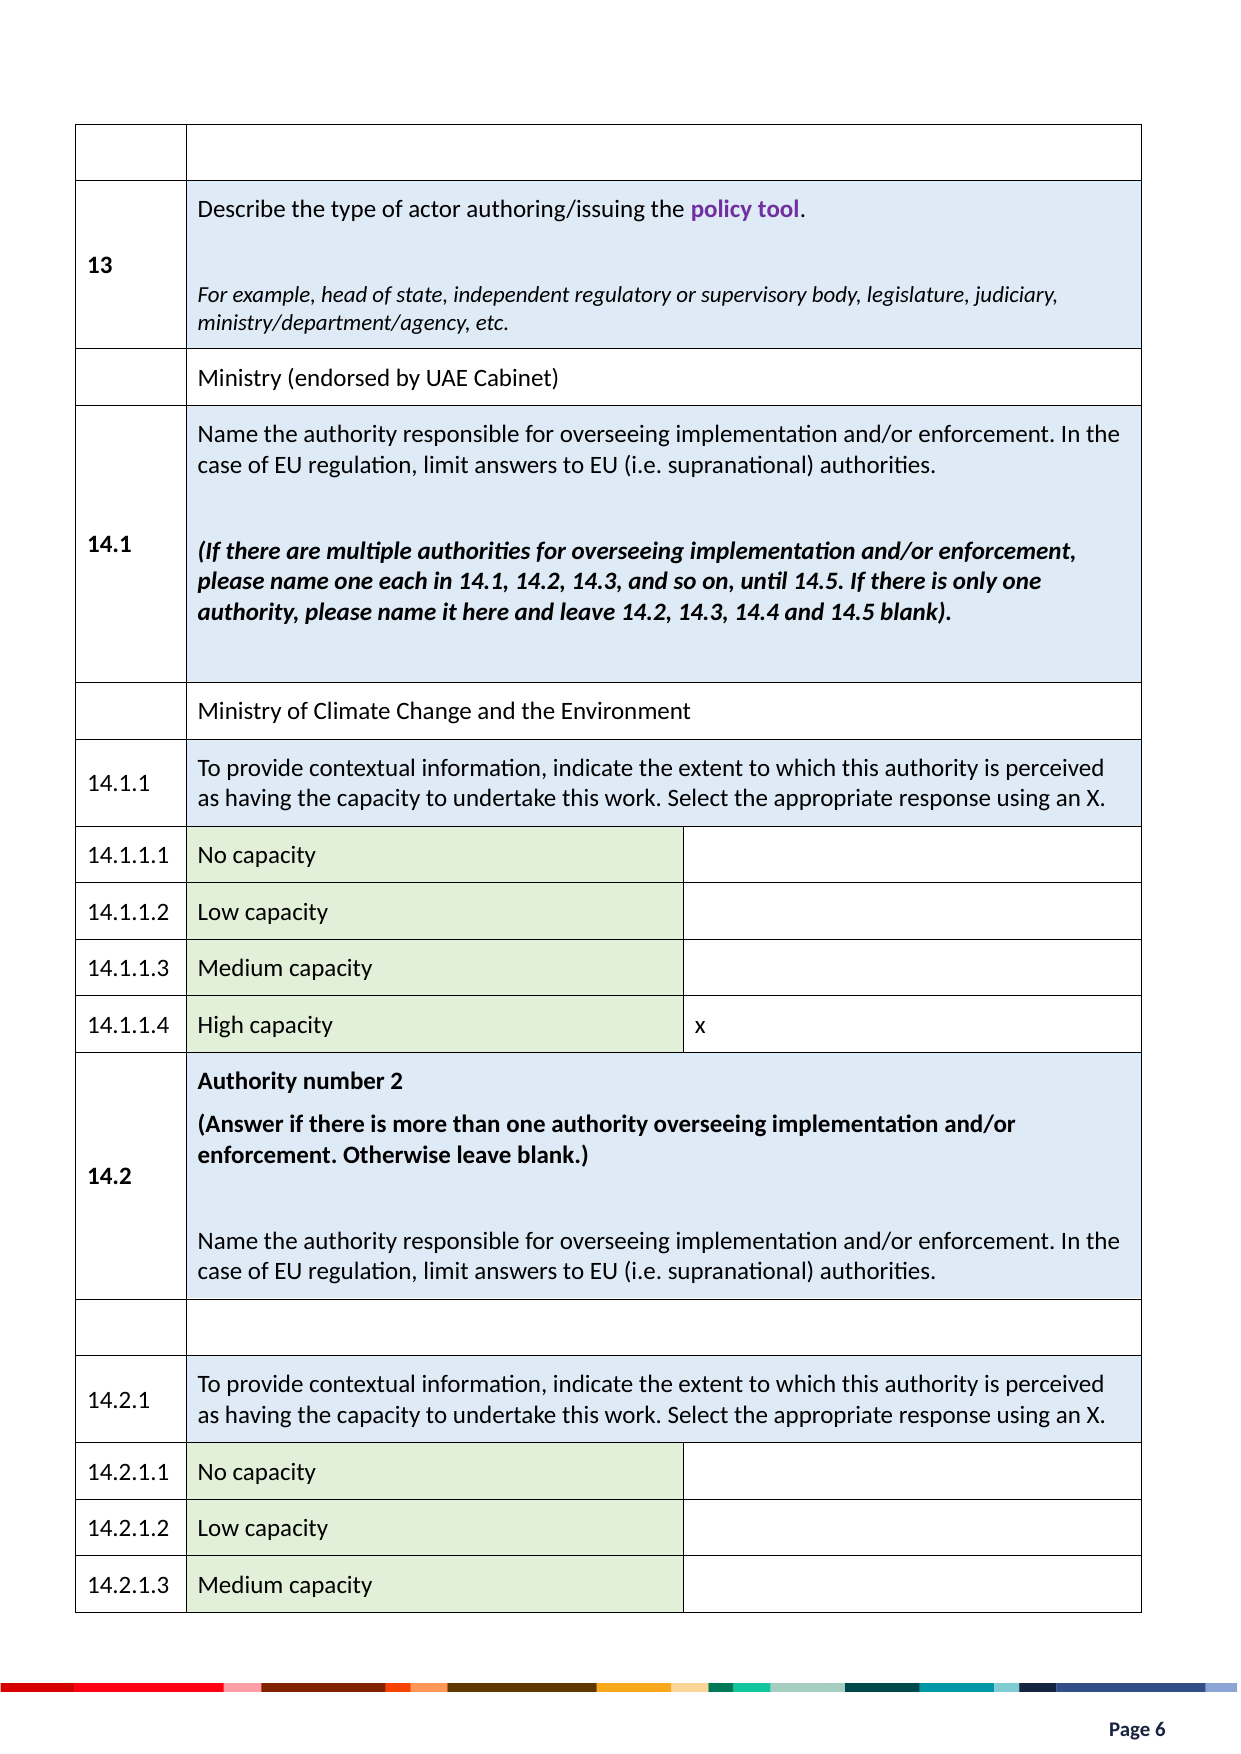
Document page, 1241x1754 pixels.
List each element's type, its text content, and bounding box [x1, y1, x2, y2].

table_cell [684, 827, 1141, 882]
table_cell Authority number 2 (Answer if there is more than one authority overseeing implementation and/or enforcement. Otherwise leave blank.) Name the authority responsible for overseeing implementation and/or enforcement. In the case of EU regulation, limit answers to EU (i.e. supranational) authorities. [187, 1053, 1141, 1298]
table_cell [684, 1556, 1141, 1612]
table_cell [76, 125, 186, 180]
table_cell Medium capacity [187, 940, 683, 995]
table_cell 14.1 [76, 406, 186, 682]
table_cell Ministry of Climate Change and the Environment [187, 683, 1141, 738]
table_cell [76, 1300, 186, 1355]
table_cell No capacity [187, 827, 683, 882]
table_cell Low capacity [187, 1500, 683, 1555]
table_cell Name the authority responsible for overseeing implementation and/or enforcement. In the case of EU regulation, limit answers to EU (i.e. supranational) authorities. (If there are multiple authorities for overseeing implementation and/or enforcement, please name one each in 14.1, 14.2, 14.3, and so on, until 14.5. If there is only one authority, please name it here and leave 14.2, 14.3, 14.4 and 14.5 blank). [187, 406, 1141, 682]
picture [0, 1683, 1236, 1692]
table_cell [187, 1300, 1141, 1355]
table_cell 14.2.1.2 [76, 1500, 186, 1555]
table_cell 14.1.1 [76, 740, 186, 826]
table_cell Low capacity [187, 883, 683, 939]
table_cell 14.1.1.2 [76, 883, 186, 939]
table_cell No capacity [187, 1443, 683, 1499]
table_cell [684, 1443, 1141, 1499]
table_cell 14.2.1.3 [76, 1556, 186, 1612]
table_cell 14.1.1.4 [76, 996, 186, 1052]
table_cell 14.2.1 [76, 1356, 186, 1442]
table_cell x [684, 996, 1141, 1052]
table_cell [187, 125, 1141, 180]
table_cell 14.2.1.1 [76, 1443, 186, 1499]
table_cell 14.1.1.1 [76, 827, 186, 882]
table_cell [76, 683, 186, 738]
table_cell 13 [76, 181, 186, 348]
table_cell 14.2 [76, 1053, 186, 1298]
table_cell 14.1.1.3 [76, 940, 186, 995]
table_cell [684, 883, 1141, 939]
table_cell [684, 940, 1141, 995]
table_cell [684, 1500, 1141, 1555]
table_cell Ministry (endorsed by UAE Cabinet) [187, 349, 1141, 405]
table_cell [76, 349, 186, 405]
table_cell High capacity [187, 996, 683, 1052]
table_cell Describe the type of actor authoring/issuing the policy tool. For example, head of state, independent regulatory or supervisory body, legislature, judiciary, ministry/department/agency, etc. [187, 181, 1141, 348]
table_cell Medium capacity [187, 1556, 683, 1612]
